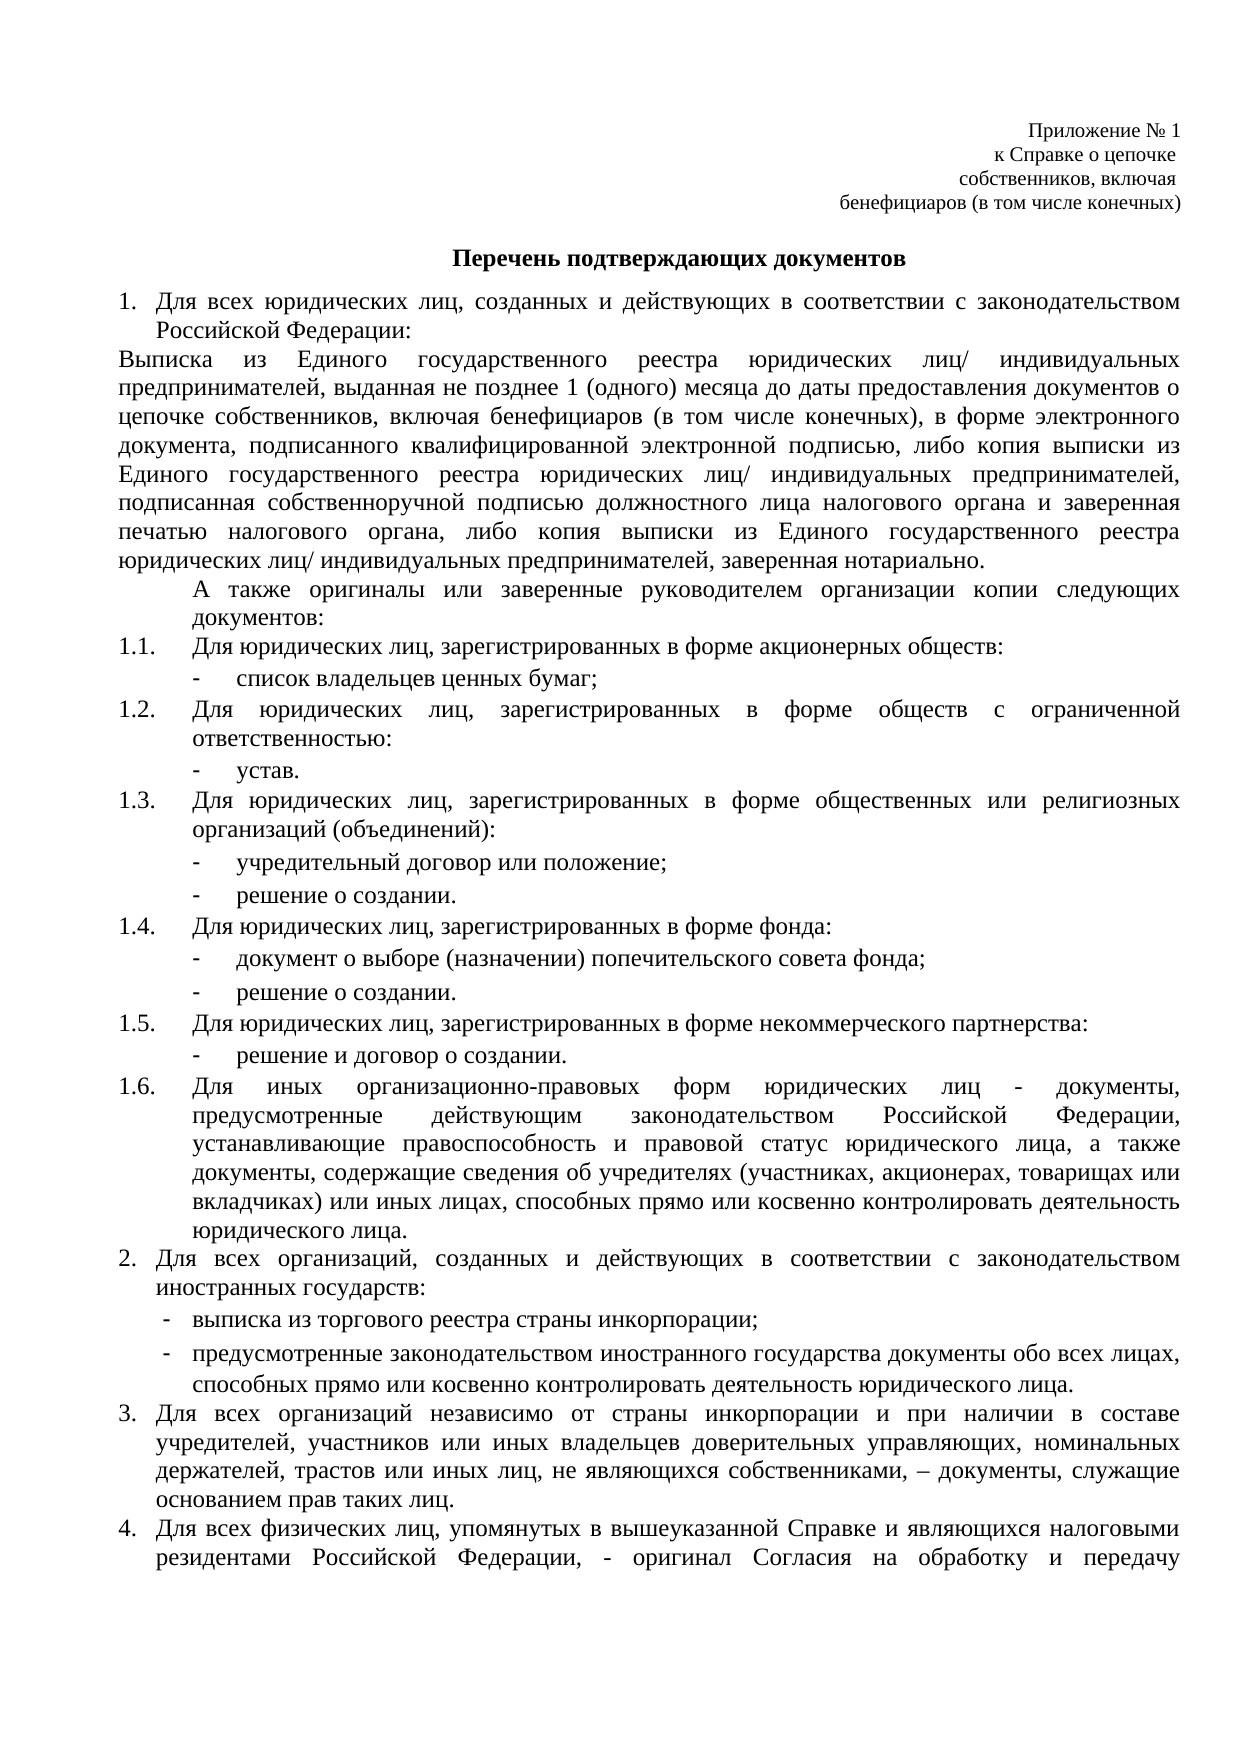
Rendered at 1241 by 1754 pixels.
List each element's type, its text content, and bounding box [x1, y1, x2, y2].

list Для всех юридических лиц, созданных и действующих в соответствии с законодательством Российской Федерации: [118, 286, 1181, 344]
list Для юридических лиц, зарегистрированных в форме общественных или религиозных организаций (объединений): [118, 786, 1181, 843]
text Перечень подтверждающих документов [118, 243, 1181, 272]
list Для всех организаций, созданных и действующих в соответствии с законодательством иностранных государств: [118, 1243, 1181, 1301]
text Приложение № 1 к Справке о цепочке собственников, включая бенефициаров (в том числе конечных) [118, 118, 1181, 214]
list Для юридических лиц, зарегистрированных в форме обществ с ограниченной ответственностью: [118, 694, 1181, 752]
list список владельцев ценных бумаг; [192, 660, 1181, 694]
list устав. [192, 752, 1181, 786]
list Для иных организационно-правовых форм юридических лиц - документы, предусмотренные действующим законодательством Российской Федерации, устанавливающие правоспособность и правовой статус юридического лица, а также документы, содержащие сведения об учредителях (участниках, акционерах, товарищах или вкладчиках) или иных лицах, способных прямо или косвенно контролировать деятельность юридического лица. [118, 1071, 1181, 1243]
list решение о создании. [192, 974, 1181, 1008]
list решение и договор о создании. [192, 1037, 1181, 1071]
list Для юридических лиц, зарегистрированных в форме акционерных обществ: [118, 631, 1181, 660]
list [118, 1513, 1181, 1570]
list Для юридических лиц, зарегистрированных в форме фонда: [118, 911, 1181, 940]
list предусмотренные законодательством иностранного государства документы обо всех лицах, способных прямо или косвенно контролировать деятельность юридического лица. [162, 1335, 1181, 1398]
list решение о создании. [192, 877, 1181, 911]
list Для всех организаций независимо от страны инкорпорации и при наличии в составе учредителей, участников или иных владельцев доверительных управляющих, номинальных держателей, трастов или иных лиц, не являющихся собственниками, – документы, служащие основанием прав таких лиц. [118, 1398, 1181, 1513]
list учредительный договор или положение; [192, 843, 1181, 877]
text А также оригиналы или заверенные руководителем организации копии следующих документов: [192, 574, 1181, 631]
list документ о выборе (назначении) попечительского совета фонда; [192, 940, 1181, 974]
list Для юридических лиц, зарегистрированных в форме некоммерческого партнерства: [118, 1008, 1181, 1037]
list выписка из торгового реестра страны инкорпорации; [162, 1301, 1181, 1335]
text Выписка из Единого государственного реестра юридических лиц/ индивидуальных предпринимателей, выданная не позднее 1 (одного) месяца до даты предоставления документов о цепочке собственников, включая бенефициаров (в том числе конечных), в форме электронного документа, подписанного квалифицированной электронной подписью, либо копия выписки из Единого государственного реестра юридических лиц/ индивидуальных предпринимателей, подписанная собственноручной подписью должностного лица налогового органа и заверенная печатью налогового органа, либо копия выписки из Единого государственного реестра юридических лиц/ индивидуальных предпринимателей, заверенная нотариально. [118, 344, 1181, 574]
